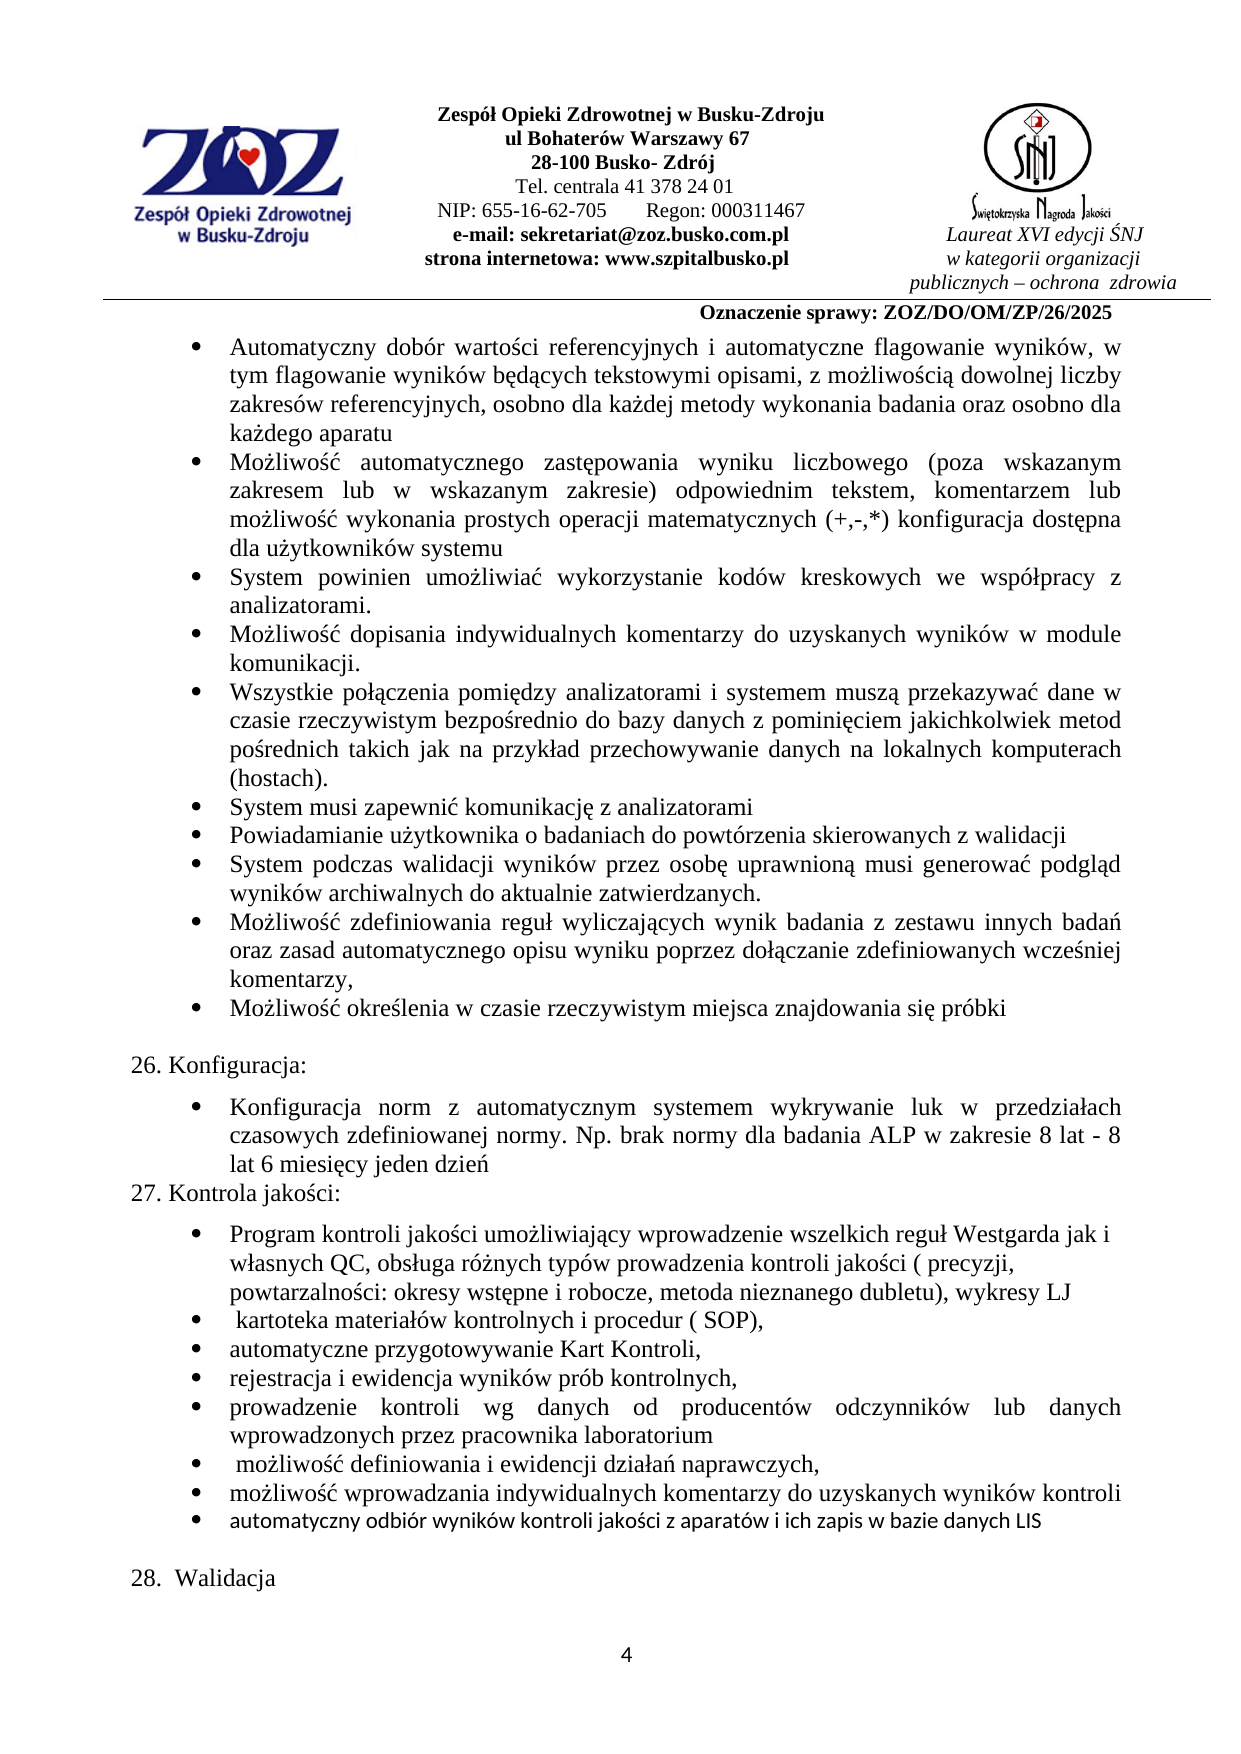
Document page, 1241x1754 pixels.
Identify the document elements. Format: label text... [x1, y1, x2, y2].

list Konfiguracja norm z automatycznym systemem wykrywanie luk w przedziałach czasowych zdefiniowanej normy. Np. brak normy dla badania ALP w zakresie 8 lat - 8 lat 6 miesięcy jeden dzień [192, 1092, 1122, 1178]
list prowadzenie kontroli wg danych od producentów odczynników lub danych wprowadzonych przez pracownika laboratorium [192, 1392, 1122, 1449]
list Możliwość określenia w czasie rzeczywistym miejsca znajdowania się próbki [192, 993, 1122, 1022]
picture [967, 102, 1112, 222]
list rejestracja i ewidencja wyników prób kontrolnych, [192, 1363, 1122, 1392]
list System podczas walidacji wyników przez osobę uprawnioną musi generować podgląd wyników archiwalnych do aktualnie zatwierdzanych. [192, 849, 1122, 907]
list kartoteka materiałów kontrolnych i procedur ( SOP), [192, 1305, 1122, 1334]
list Powiadamianie użytkownika o badaniach do powtórzenia skierowanych z walidacji [192, 820, 1122, 849]
list System musi zapewnić komunikację z analizatorami [192, 792, 1122, 820]
list Kontrola jakości: [131, 1178, 1122, 1207]
list Wszystkie połączenia pomiędzy analizatorami i systemem muszą przekazywać dane w czasie rzeczywistym bezpośrednio do bazy danych z pominięciem jakichkolwiek metod pośrednich takich jak na przykład przechowywanie danych na lokalnych komputerach (hostach). [192, 677, 1122, 792]
list Możliwość automatycznego zastępowania wyniku liczbowego (poza wskazanym zakresem lub w wskazanym zakresie) odpowiednim tekstem, komentarzem lub możliwość wykonania prostych operacji matematycznych (+,-,*) konfiguracja dostępna dla użytkowników systemu [192, 447, 1122, 562]
list możliwość definiowania i ewidencji działań naprawczych, [192, 1449, 1122, 1478]
list automatyczne przygotowywanie Kart Kontroli, [192, 1334, 1122, 1363]
list System powinien umożliwiać wykorzystanie kodów kreskowych we współpracy z analizatorami. [192, 562, 1122, 619]
list możliwość wprowadzania indywidualnych komentarzy do uzyskanych wyników kontroli [192, 1478, 1122, 1507]
picture [132, 126, 356, 247]
list automatyczny odbiór wyników kontroli jakości z aparatów i ich zapis w bazie danych LIS [192, 1507, 1122, 1534]
list Automatyczny dobór wartości referencyjnych i automatyczne flagowanie wyników, w tym flagowanie wyników będących tekstowymi opisami, z możliwością dowolnej liczby zakresów referencyjnych, osobno dla każdej metody wykonania badania oraz osobno dla każdego aparatu [192, 332, 1122, 447]
list Program kontroli jakości umożliwiający wprowadzenie wszelkich reguł Westgarda jak i własnych QC, obsługa różnych typów prowadzenia kontroli jakości ( precyzji, powtarzalności: okresy wstępne i robocze, metoda nieznanego dubletu), wykresy LJ [192, 1219, 1122, 1305]
list Możliwość dopisania indywidualnych komentarzy do uzyskanych wyników w module komunikacji. [192, 619, 1122, 677]
list Konfiguracja: [131, 1050, 1122, 1079]
list Możliwość zdefiniowania reguł wyliczających wynik badania z zestawu innych badań oraz zasad automatycznego opisu wyniku poprzez dołączanie zdefiniowanych wcześniej komentarzy, [192, 907, 1122, 993]
list Walidacja [131, 1563, 1122, 1592]
